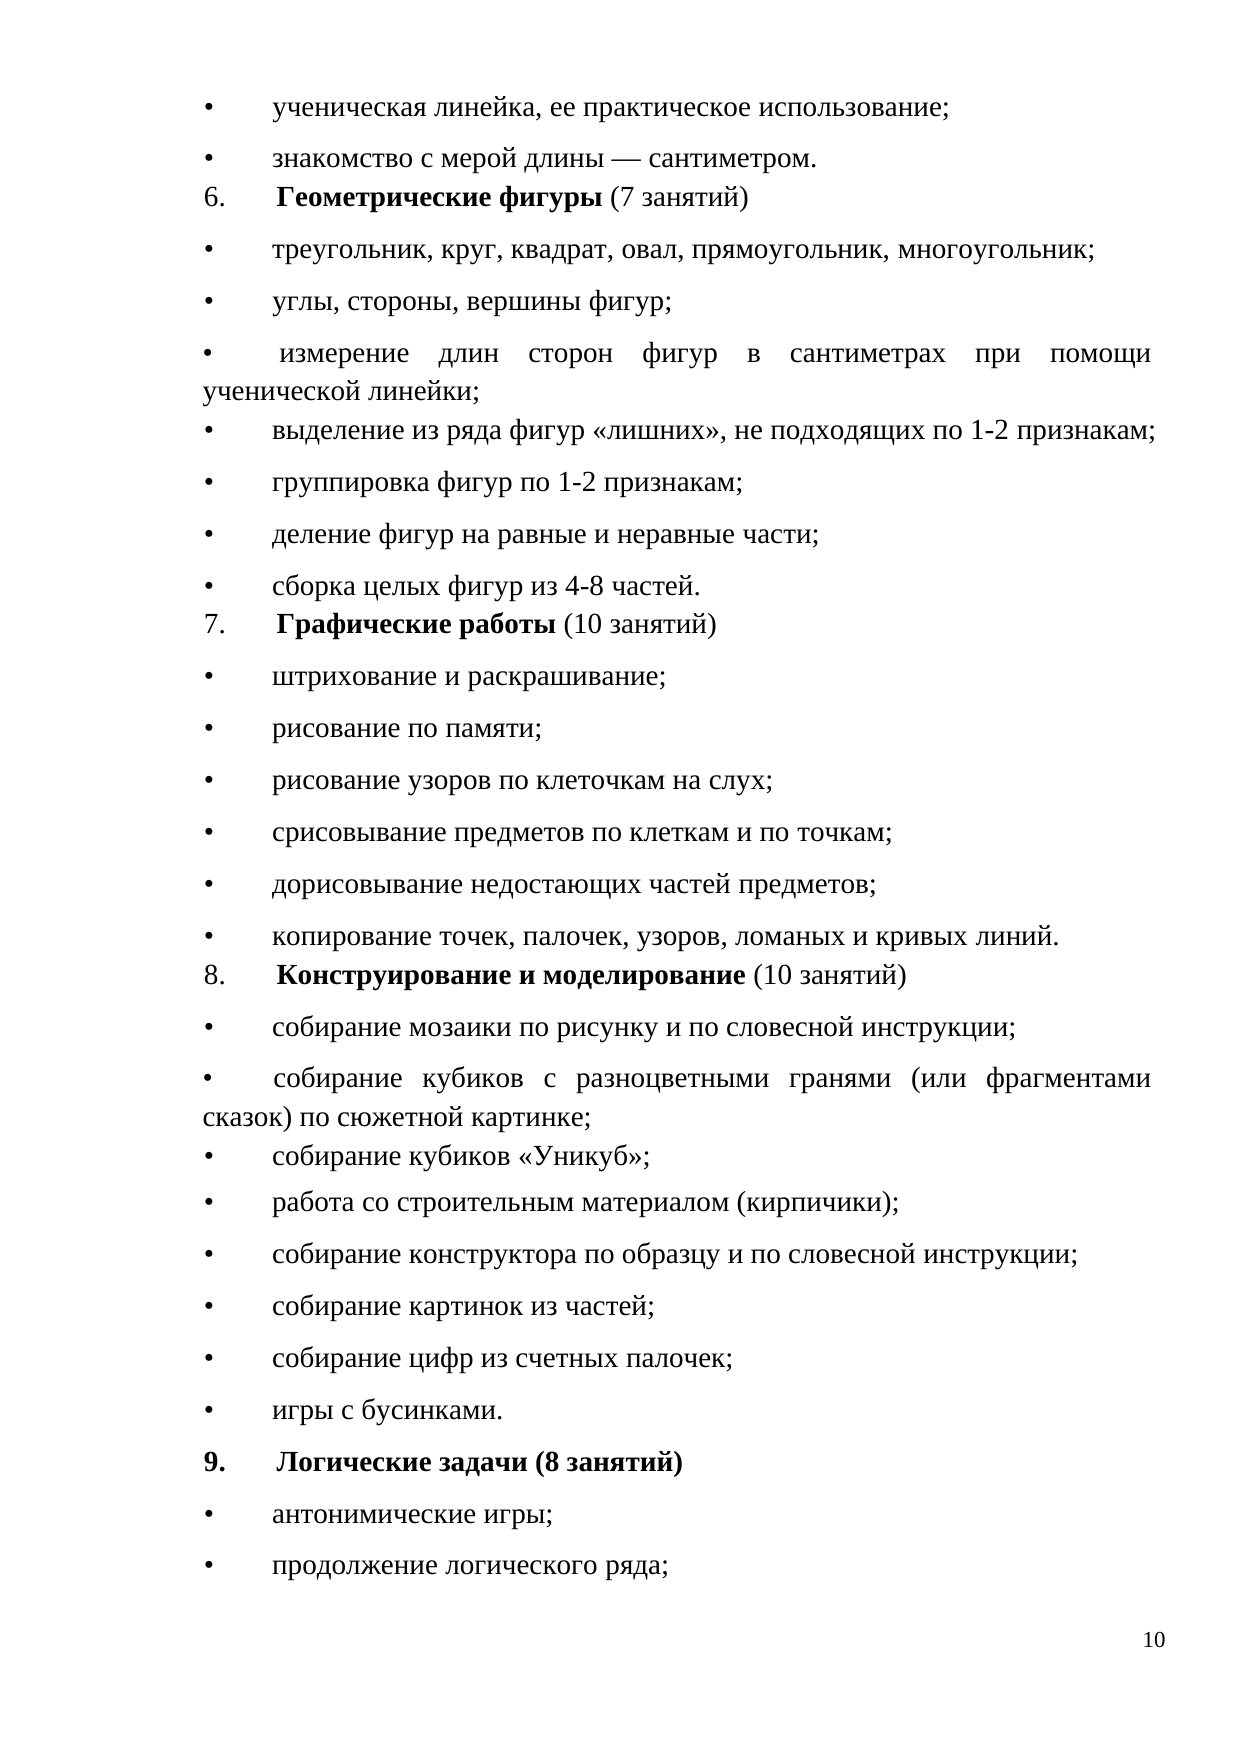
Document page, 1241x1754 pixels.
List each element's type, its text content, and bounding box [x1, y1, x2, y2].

list рисование по памяти; [204, 710, 1165, 744]
list треугольник, круг, квадрат, овал, прямоугольник, многоугольник; [204, 231, 1165, 265]
list Геометрические фигуры (7 занятий) [204, 179, 1165, 213]
list собирание картинок из частей; [204, 1288, 1165, 1322]
list собирание конструктора по образцу и по словесной инструкции; [204, 1236, 1165, 1270]
list выделение из ряда фигур «лишних», не подходящих по 1-2 признакам; [204, 412, 1165, 446]
list углы, стороны, вершины фигур; [204, 283, 1165, 317]
list Логические задачи (8 занятий) [204, 1444, 1165, 1477]
list рисование узоров по клеточкам на слух; [204, 762, 1165, 796]
list собирание мозаики по рисунку и по словесной инструкции; [204, 1009, 1165, 1042]
list работа со строительным материалом (кирпичики); [204, 1184, 1165, 1218]
list знакомство с мерой длины — сантиметром. [204, 140, 1165, 174]
list штрихование и раскрашивание; [204, 658, 1165, 692]
list собирание кубиков «Уникуб»; [204, 1138, 1165, 1172]
list деление фигур на равные и неравные части; [204, 516, 1165, 549]
list продолжение логического ряда; [204, 1547, 1165, 1581]
list Конструирование и моделирование (10 занятий) [204, 957, 1165, 990]
list копирование точек, палочек, узоров, ломаных и кривых линий. [204, 918, 1165, 951]
list дорисовывание недостающих частей предметов; [204, 866, 1165, 899]
list собирание кубиков с разноцветными гранями (или фрагментами сказок) по сюжетной картинке; [202, 1061, 1152, 1133]
list измерение длин сторон фигур в сантиметрах при помощи ученической линейки; [202, 335, 1152, 407]
list ученическая линейка, ее практическое использование; [204, 89, 1165, 122]
list собирание цифр из счетных палочек; [204, 1340, 1165, 1373]
list игры с бусинками. [204, 1392, 1165, 1426]
list антонимические игры; [204, 1496, 1165, 1529]
list группировка фигур по 1-2 признакам; [204, 464, 1165, 498]
list Графические работы (10 занятий) [204, 606, 1165, 640]
list срисовывание предметов по клеткам и по точкам; [204, 814, 1165, 848]
list сборка целых фигур из 4-8 частей. [204, 568, 1165, 601]
